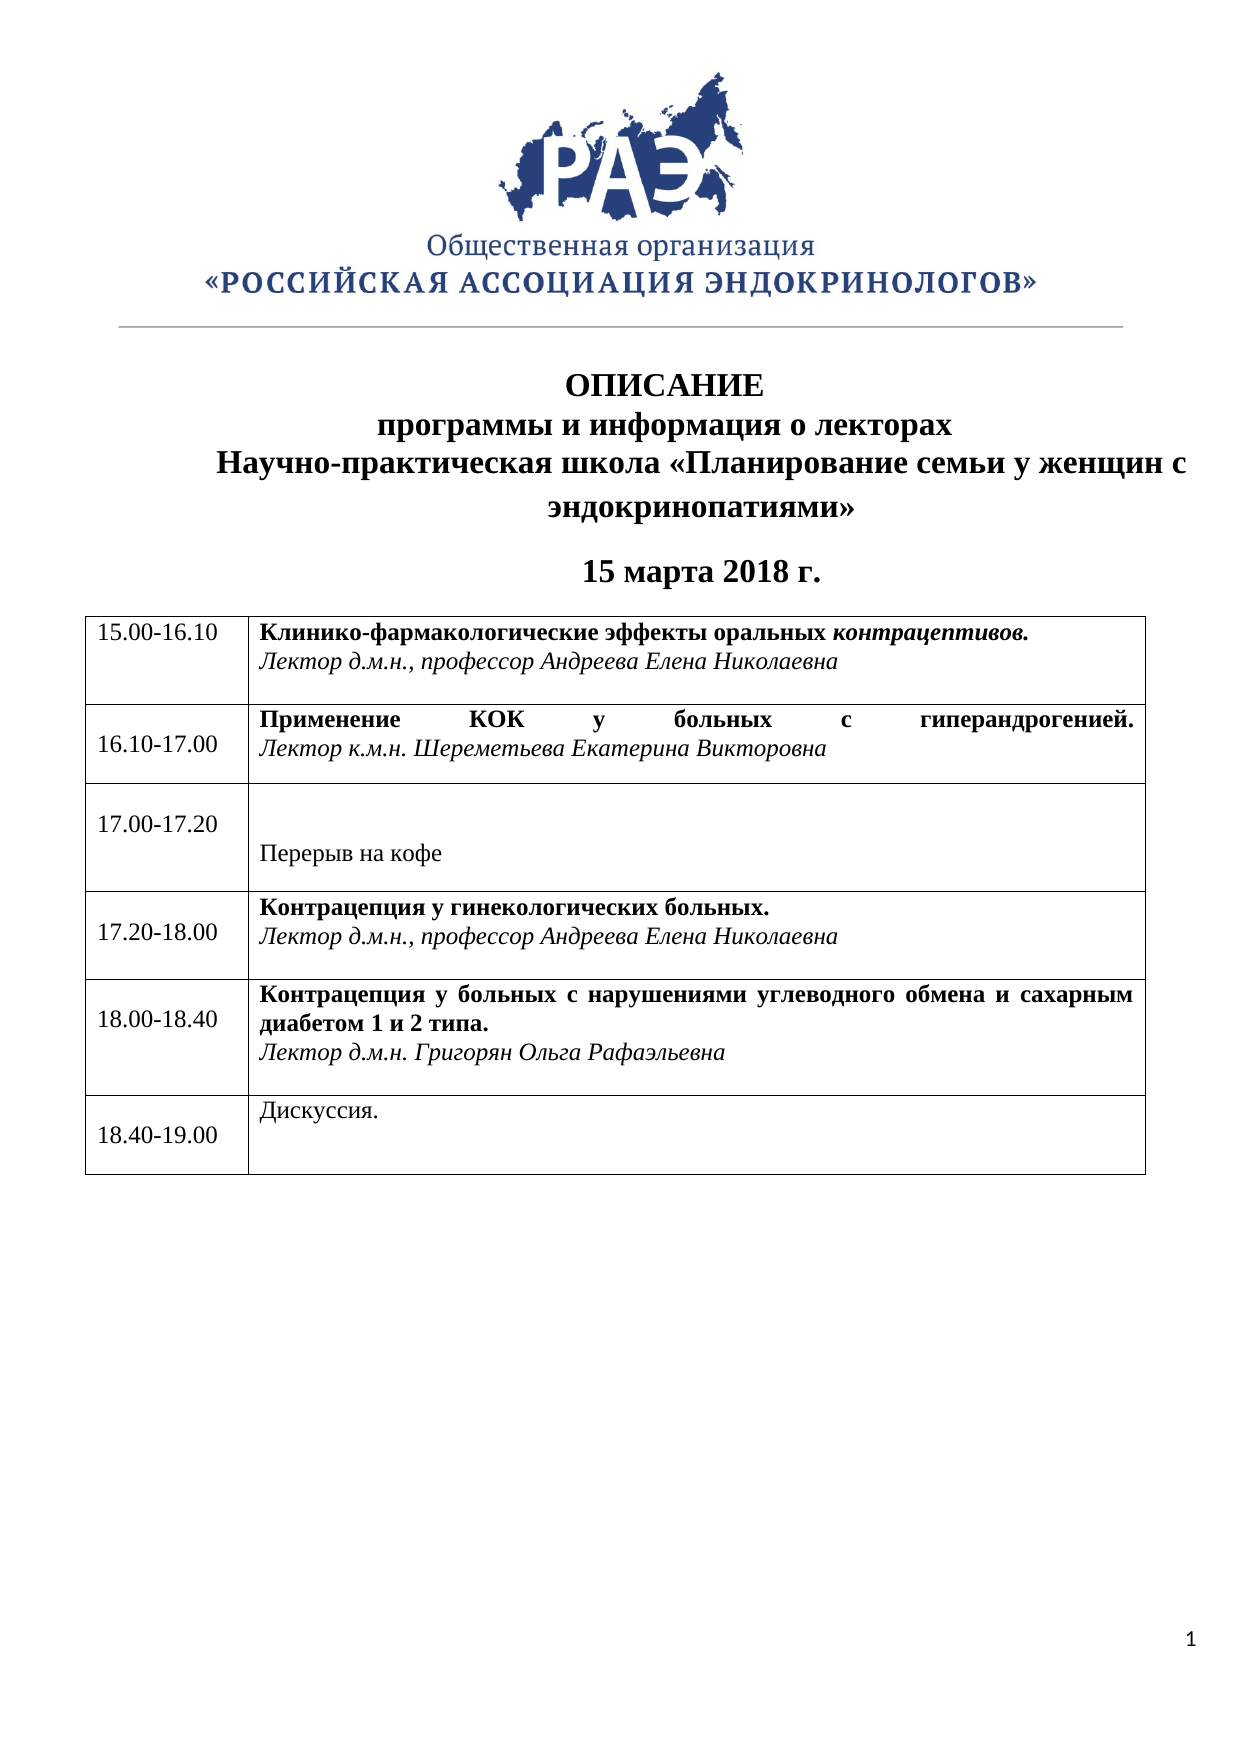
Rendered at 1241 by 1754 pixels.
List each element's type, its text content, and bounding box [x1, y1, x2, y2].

table_header 15.00-16.10 [86, 617, 248, 703]
text ОПИСАНИЕ [133, 366, 1196, 404]
table_cell Контрацепция у гинекологических больных. Лектор д.м.н., профессор Андреева Елена Николаевна [249, 892, 1145, 978]
table_cell 18.40-19.00 [86, 1096, 248, 1174]
table_cell 17.20-18.00 [86, 892, 248, 978]
table_cell Применение КОК у больных с гиперандрогенией. Лектор к.м.н. Шереметьева Екатерина Викторовна [249, 705, 1145, 783]
table_header Клинико-фармакологические эффекты оральных контрацептивов. Лектор д.м.н., профессор Андреева Елена Николаевна [249, 617, 1145, 703]
table_cell Перерыв на кофе [249, 784, 1145, 891]
table_cell Контрацепция у больных с нарушениями углеводного обмена и сахарным диабетом 1 и 2 типа. Лектор д.м.н. Григорян Ольга Рафаэльевна [249, 980, 1145, 1094]
text 15 марта 2018 г. [207, 551, 1196, 589]
table_cell 16.10-17.00 [86, 705, 248, 783]
picture [0, 59, 1241, 330]
table_cell 17.00-17.20 [86, 784, 248, 891]
text программы и информация о лекторах [133, 404, 1196, 442]
text Научно-практическая школа «Планирование семьи у женщин с эндокринопатиями» [207, 442, 1196, 525]
table_cell 18.00-18.40 [86, 980, 248, 1094]
table_cell Дискуссия. [249, 1096, 1145, 1174]
